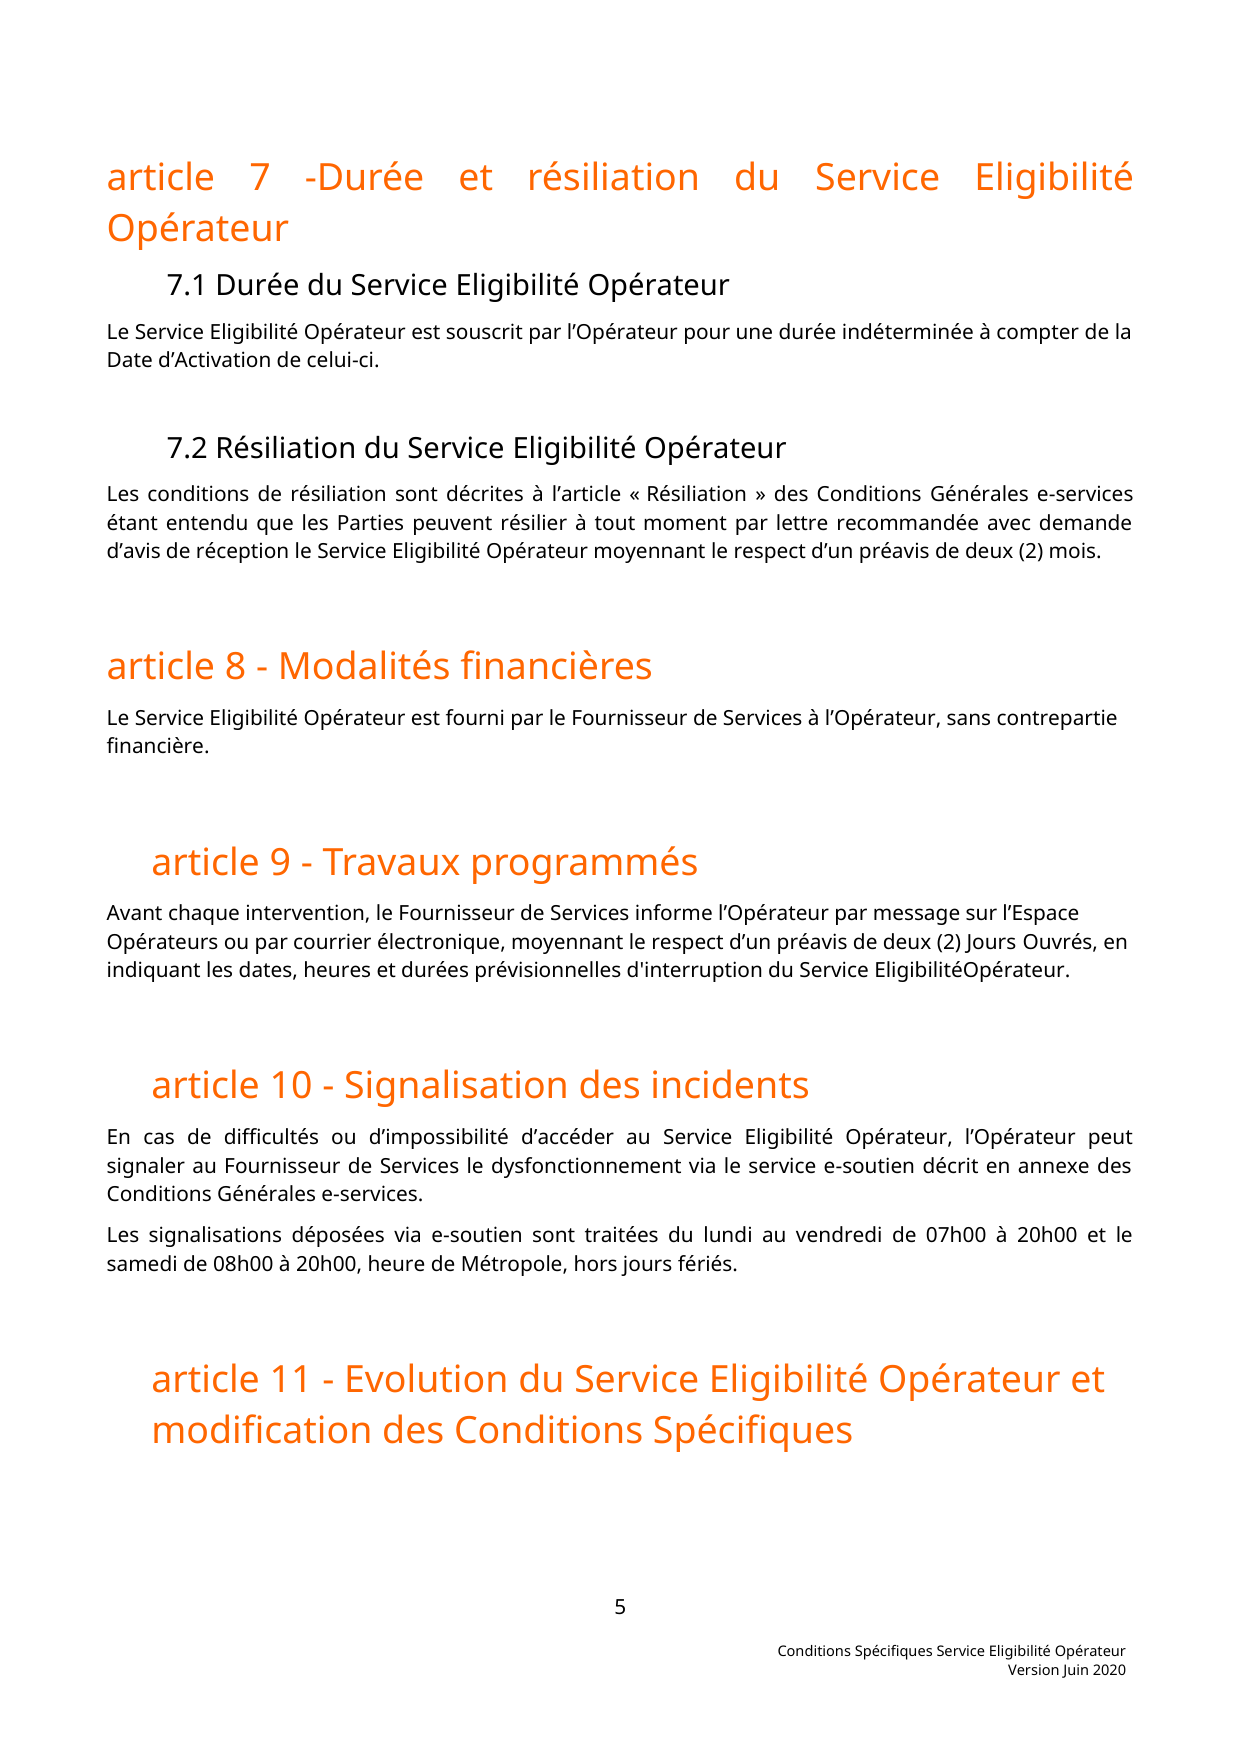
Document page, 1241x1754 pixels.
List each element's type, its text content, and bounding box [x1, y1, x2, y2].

subtitle 7.1 Durée du Service Eligibilité Opérateur [166, 264, 1134, 304]
subtitle article 10 - Signalisation des incidents [151, 1059, 1134, 1110]
text Avant chaque intervention, le Fournisseur de Services informe l’Opérateur par message sur l’Espace Opérateurs ou par courrier électronique, moyennant le respect d’un préavis de deux (2) Jours Ouvrés, en indiquant les dates, heures et durées prévisionnelles d'interruption du Service EligibilitéOpérateur. [106, 898, 1134, 984]
text Le Service Eligibilité Opérateur est souscrit par l’Opérateur pour une durée indéterminée à compter de la Date d’Activation de celui-ci. [106, 317, 1134, 374]
text Les signalisations déposées via e-soutien sont traitées du lundi au vendredi de 07h00 à 20h00 et le samedi de 08h00 à 20h00, heure de Métropole, hors jours fériés. [106, 1220, 1134, 1277]
subtitle article 11 - Evolution du Service Eligibilité Opérateur et modification des Conditions Spécifiques [151, 1352, 1134, 1454]
text Les conditions de résiliation sont décrites à l’article « Résiliation » des Conditions Générales e-services étant entendu que les Parties peuvent résilier à tout moment par lettre recommandée avec demande d’avis de réception le Service Eligibilité Opérateur moyennant le respect d’un préavis de deux (2) mois. [106, 479, 1134, 564]
subtitle 7.2 Résiliation du Service Eligibilité Opérateur [166, 427, 1134, 467]
subtitle article 8 - Modalités financières [106, 639, 1134, 691]
text Le Service Eligibilité Opérateur est fourni par le Fournisseur de Services à l’Opérateur, sans contrepartie financière. [106, 703, 1134, 760]
subtitle article 7 -Durée et résiliation du Service Eligibilité Opérateur [106, 150, 1134, 252]
text En cas de difficultés ou d’impossibilité d’accéder au Service Eligibilité Opérateur, l’Opérateur peut signaler au Fournisseur de Services le dysfonctionnement via le service e-soutien décrit en annexe des Conditions Générales e-services. [106, 1122, 1134, 1208]
subtitle article 9 - Travaux programmés [151, 835, 1134, 886]
